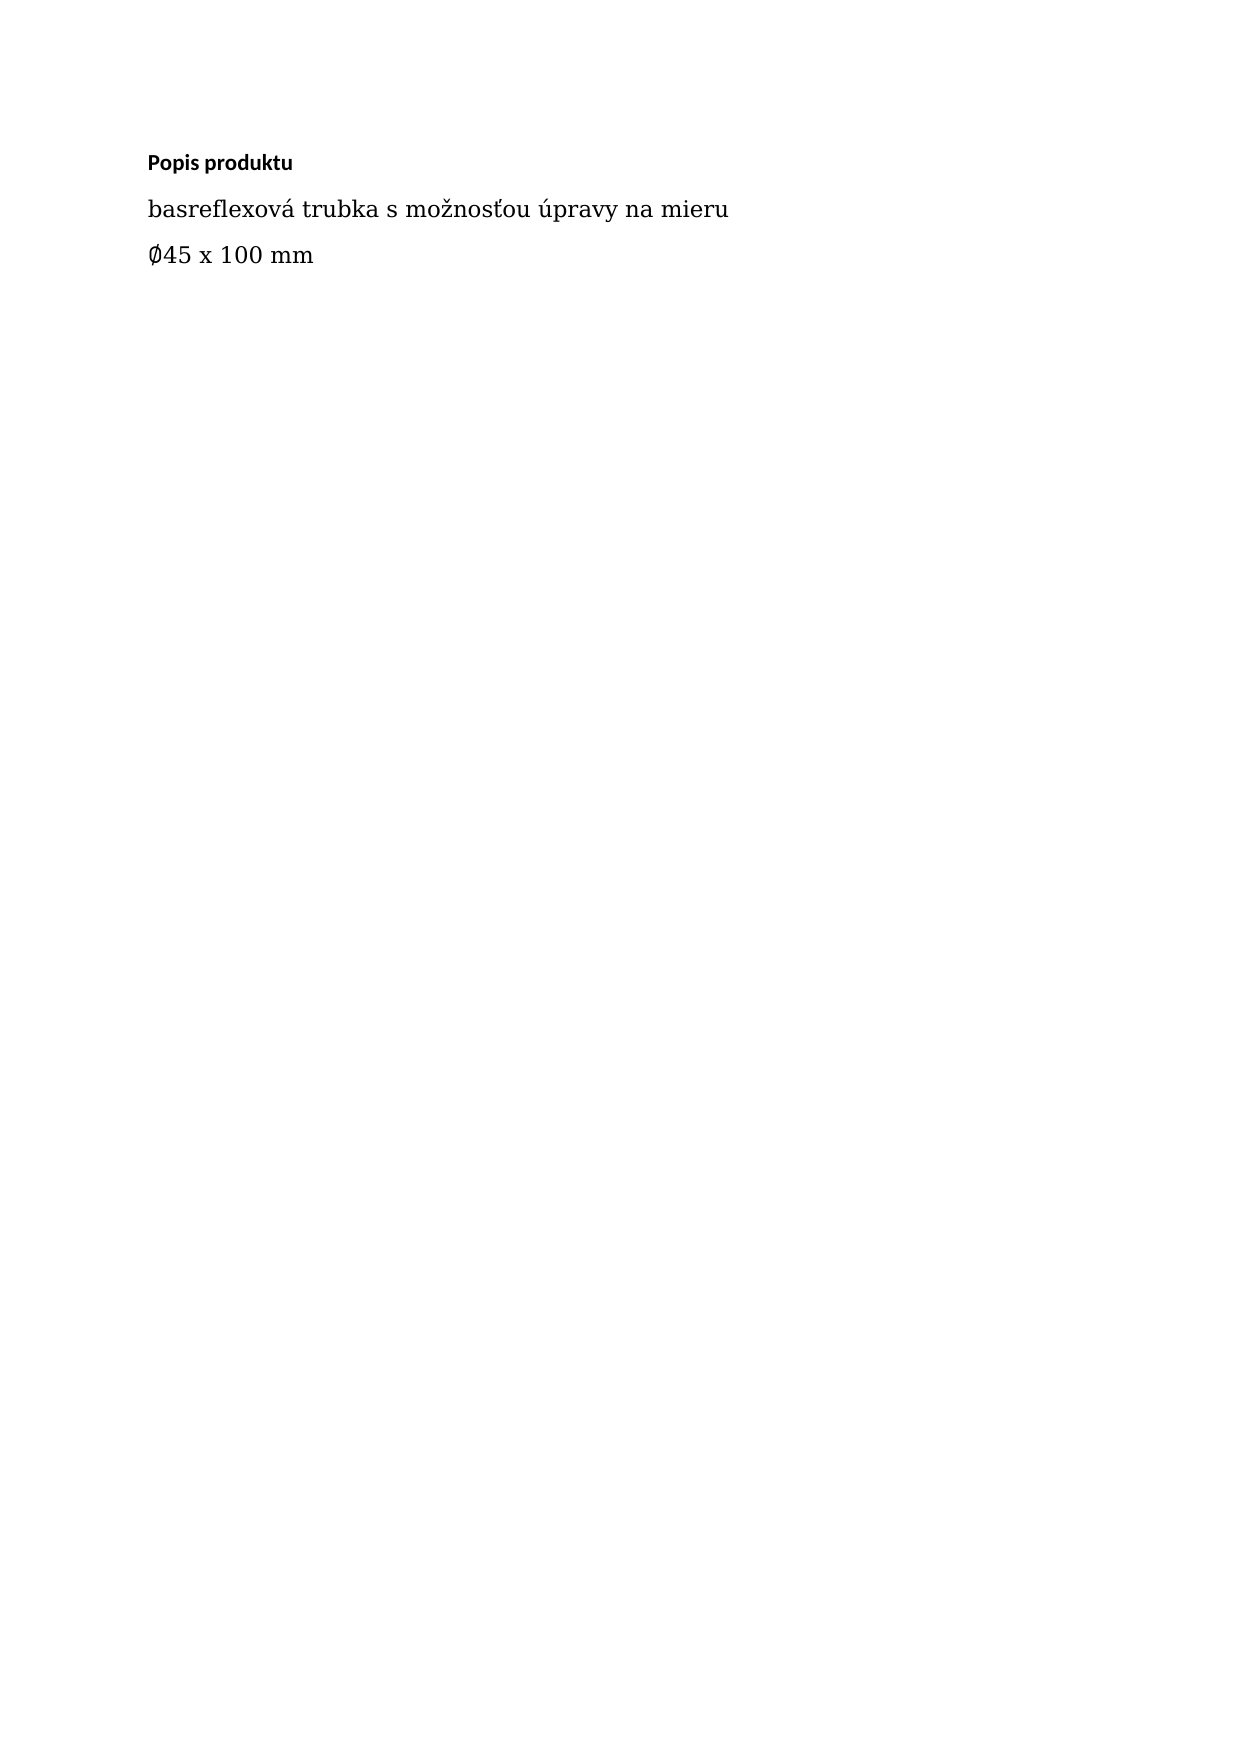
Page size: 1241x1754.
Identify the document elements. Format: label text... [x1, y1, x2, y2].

text ∅45 x 100 mm [148, 241, 1093, 268]
text Popis produktu [148, 148, 1093, 176]
text basreflexová trubka s možnosťou úpravy na mieru [148, 194, 1093, 222]
